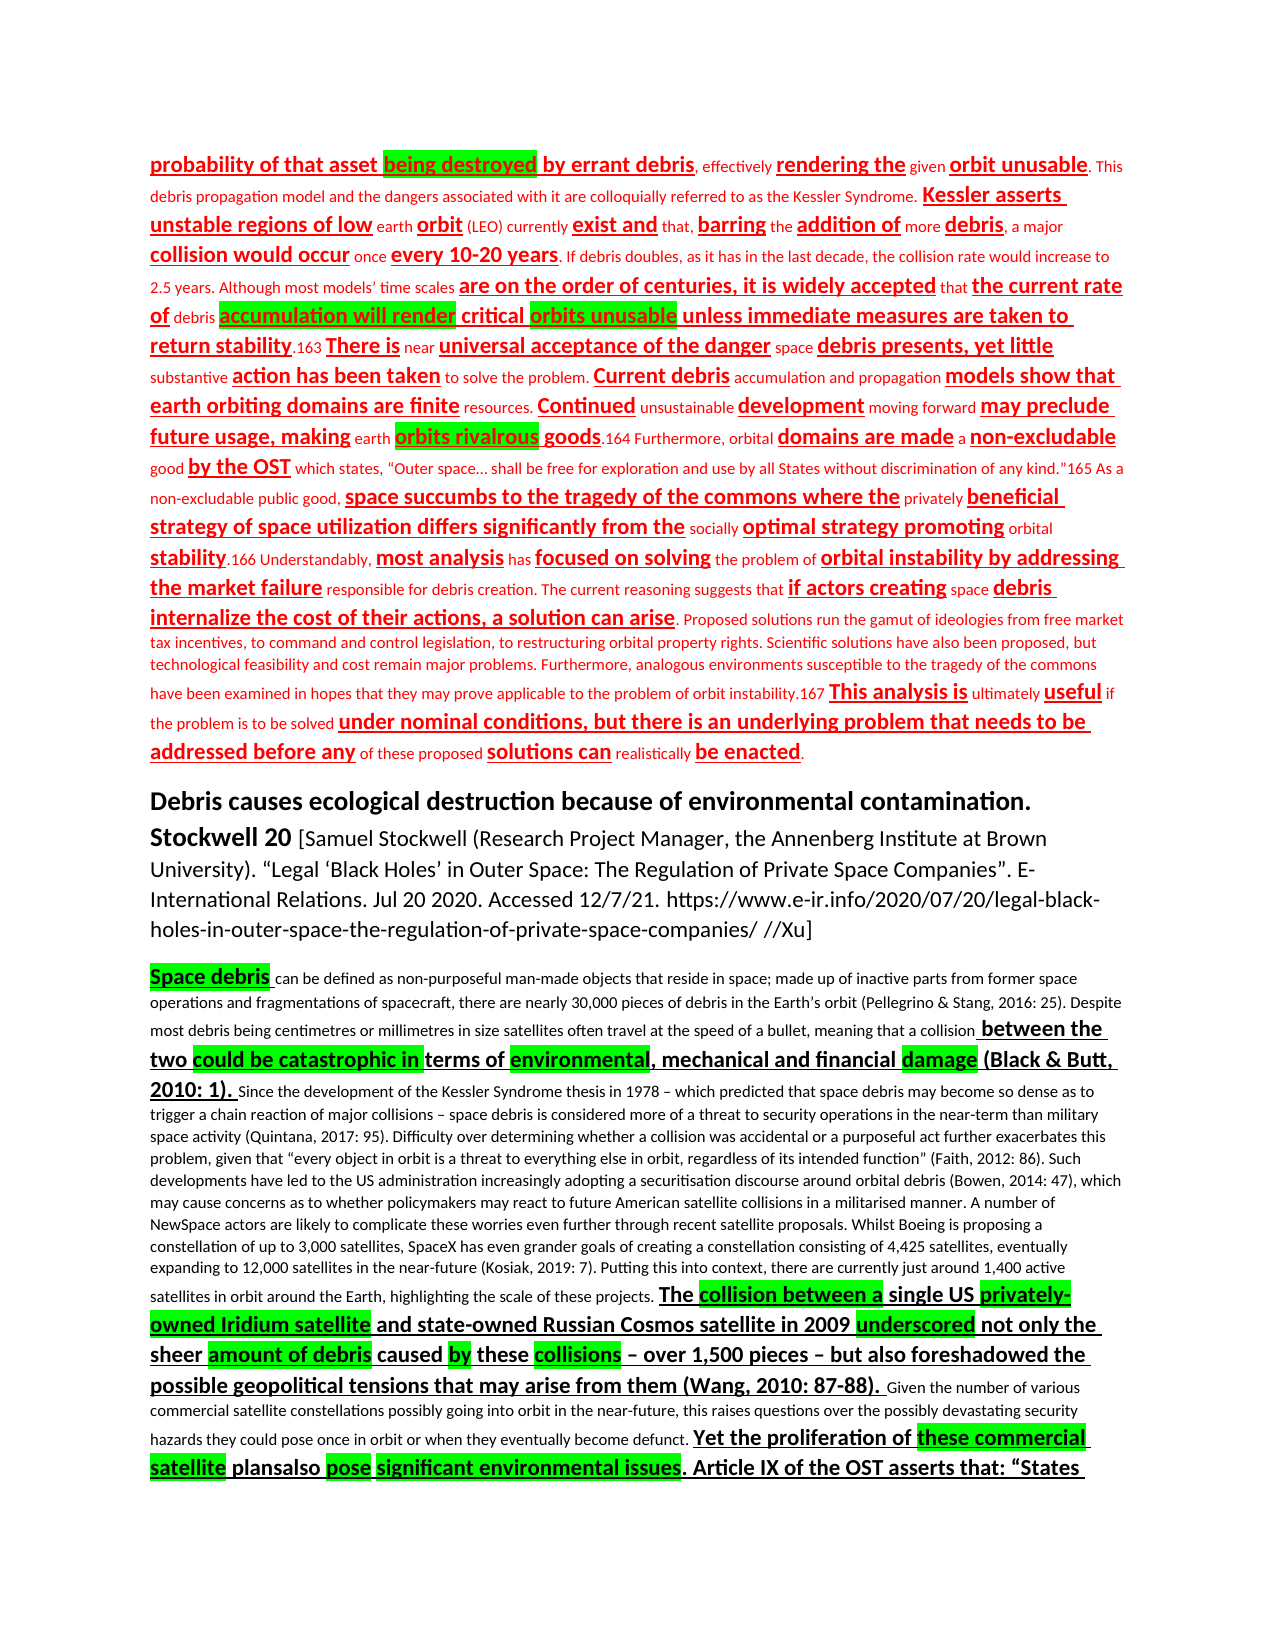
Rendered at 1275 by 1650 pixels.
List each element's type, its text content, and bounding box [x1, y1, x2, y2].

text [150, 150, 1125, 766]
subtitle Debris causes ecological destruction because of environmental contamination. [150, 784, 1125, 817]
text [150, 962, 1125, 1481]
text Stockwell 20 [Samuel Stockwell (Research Project Manager, the Annenberg Institute at Brown University). “Legal ‘Black Holes’ in Outer Space: The Regulation of Private Space Companies”. E-International Relations. Jul 20 2020. Accessed 12/7/21. https://www.e-ir.info/2020/07/20/legal-black-holes-in-outer-space-the-regulation-of-private-space-companies/ //Xu] [150, 820, 1125, 944]
